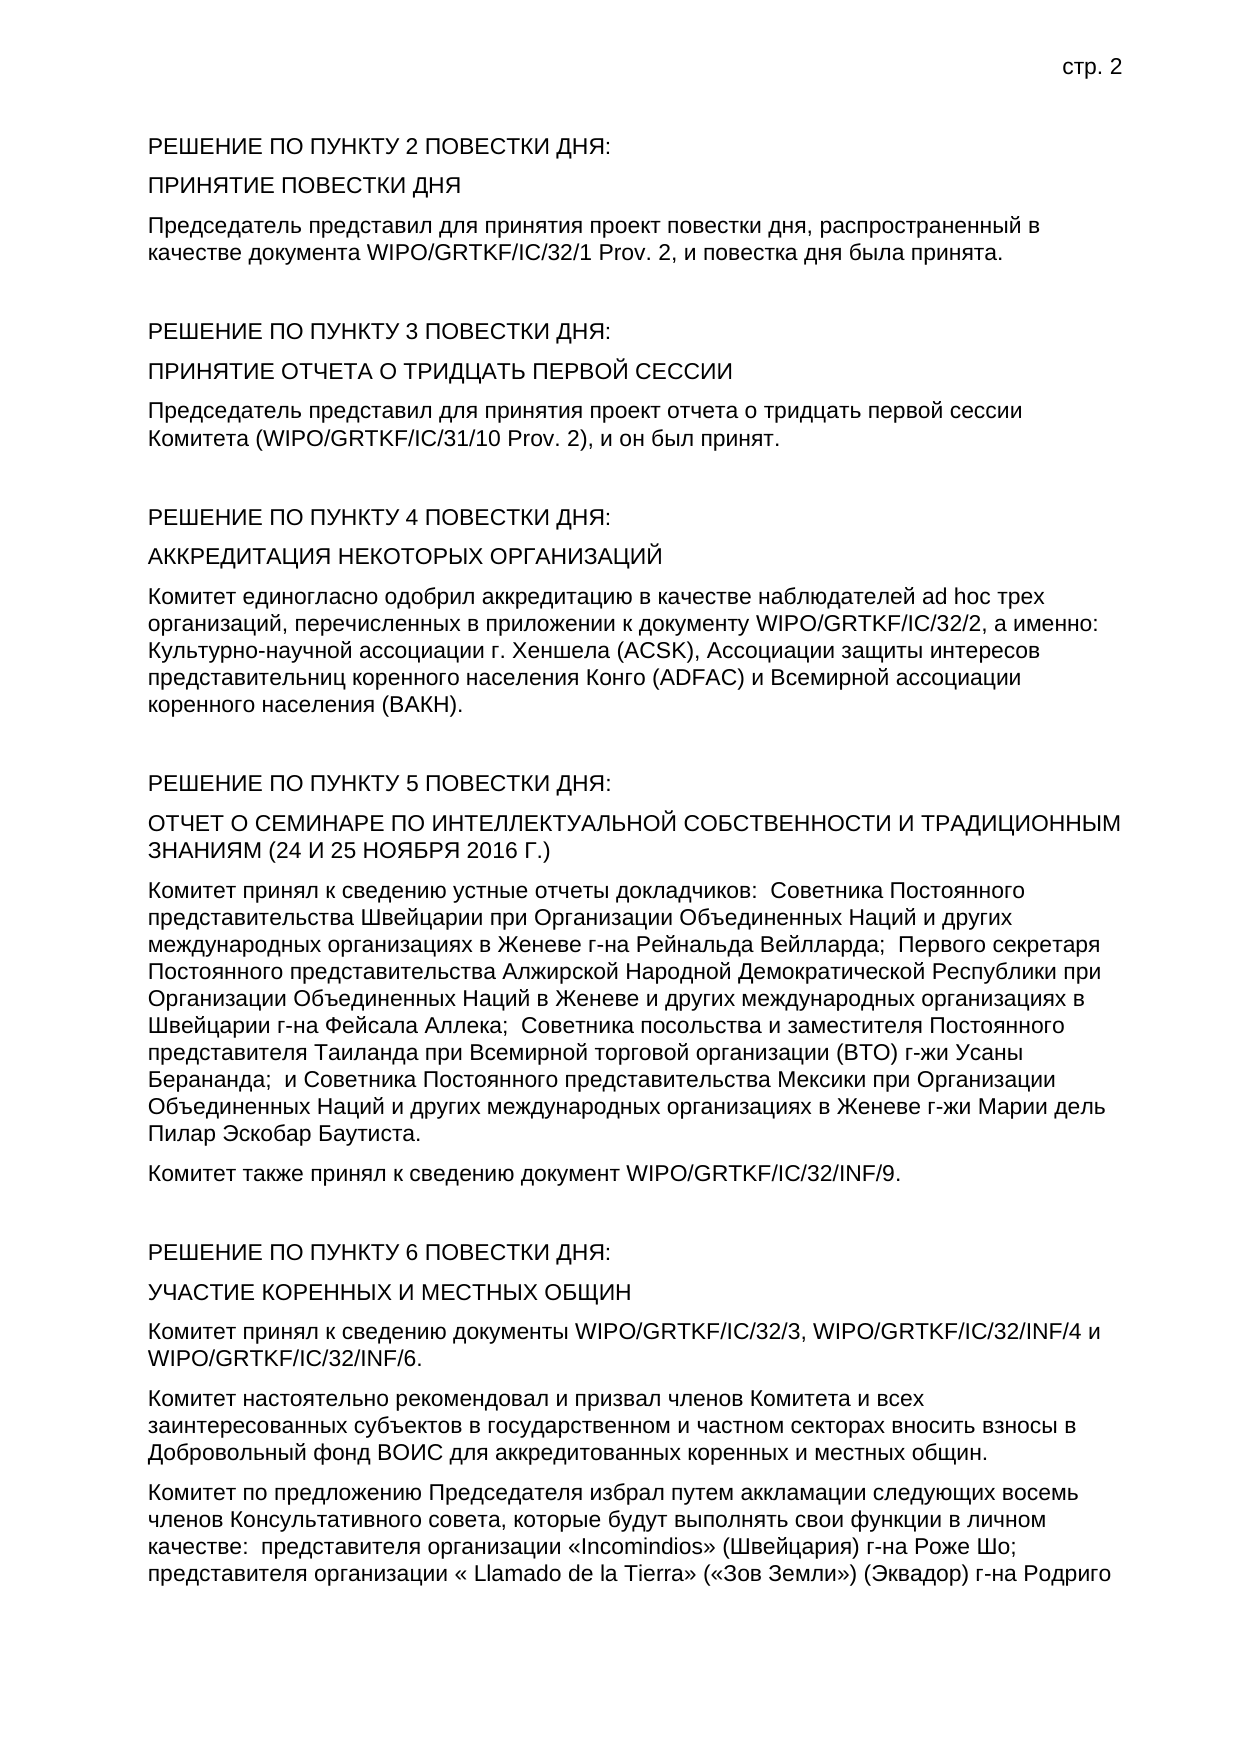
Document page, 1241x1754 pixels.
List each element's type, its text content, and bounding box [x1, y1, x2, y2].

text Председатель представил для принятия проект отчета о тридцать первой сессии Комитета (WIPO/GRTKF/IC/31/10 Prov. 2), и он был принят. [148, 397, 1122, 451]
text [148, 1478, 1122, 1586]
text РЕШЕНИЕ ПО ПУНКТУ 2 ПОВЕСТКИ ДНЯ: [148, 132, 1122, 159]
text Комитет настоятельно рекомендовал и призвал членов Комитета и всех заинтересованных субъектов в государственном и частном секторах вносить взносы в Добровольный фонд ВОИС для аккредитованных коренных и местных общин. [148, 1384, 1122, 1466]
text ПРИНЯТИЕ ПОВЕСТКИ ДНЯ [148, 172, 1122, 199]
text РЕШЕНИЕ ПО ПУНКТУ 5 ПОВЕСТКИ ДНЯ: [148, 770, 1122, 797]
text Комитет принял к сведению устные отчеты докладчиков: Советника Постоянного представительства Швейцарии при Организации Объединенных Наций и других международных организациях в Женеве г-на Рейнальда Вейлларда; Первого секретаря Постоянного представительства Алжирской Народной Демократической Республики при Организации Объединенных Наций в Женеве и других международных организациях в Швейцарии г-на Фейсала Аллека; Советника посольства и заместителя Постоянного представителя Таиланда при Всемирной торговой организации (ВТО) г-жи Усаны Берананда; и Советника Постоянного представительства Мексики при Организации Объединенных Наций и других международных организациях в Женеве г-жи Марии дель Пилар Эскобар Баутиста. [148, 876, 1122, 1147]
text РЕШЕНИЕ ПО ПУНКТУ 6 ПОВЕСТКИ ДНЯ: [148, 1238, 1122, 1266]
text ОТЧЕТ О СЕМИНАРЕ ПО ИНТЕЛЛЕКТУАЛЬНОЙ СОБСТВЕННОСТИ И ТРАДИЦИОННЫМ ЗНАНИЯМ (24 И 25 НОЯБРЯ 2016 Г.) [148, 809, 1122, 863]
text Комитет также принял к сведению документ WIPO/GRTKF/IC/32/INF/9. [148, 1159, 1122, 1186]
text Комитет единогласно одобрил аккредитацию в качестве наблюдателей ad hoc трех организаций, перечисленных в приложении к документу WIPO/GRTKF/IC/32/2, а именно: Культурно-научной ассоциации г. Хеншела (ACSK), Ассоциации защиты интересов представительниц коренного населения Конго (ADFAC) и Всемирной ассоциации коренного населения (ВАКН). [148, 582, 1122, 718]
text РЕШЕНИЕ ПО ПУНКТУ 3 ПОВЕСТКИ ДНЯ: [148, 318, 1122, 345]
text Комитет принял к сведению документы WIPO/GRTKF/IC/32/3, WIPO/GRTKF/IC/32/INF/4 и WIPO/GRTKF/IC/32/INF/6. [148, 1318, 1122, 1372]
text АККРЕДИТАЦИЯ НЕКОТОРЫХ ОРГАНИЗАЦИЙ [148, 543, 1122, 570]
text УЧАСТИЕ КОРЕННЫХ И МЕСТНЫХ ОБЩИН [148, 1278, 1122, 1305]
text Председатель представил для принятия проект повестки дня, распространенный в качестве документа WIPO/GRTKF/IC/32/1 Prov. 2, и повестка дня была принята. [148, 211, 1122, 266]
text РЕШЕНИЕ ПО ПУНКТУ 4 ПОВЕСТКИ ДНЯ: [148, 503, 1122, 530]
text ПРИНЯТИЕ ОТЧЕТА О ТРИДЦАТЬ ПЕРВОЙ СЕССИИ [148, 357, 1122, 384]
